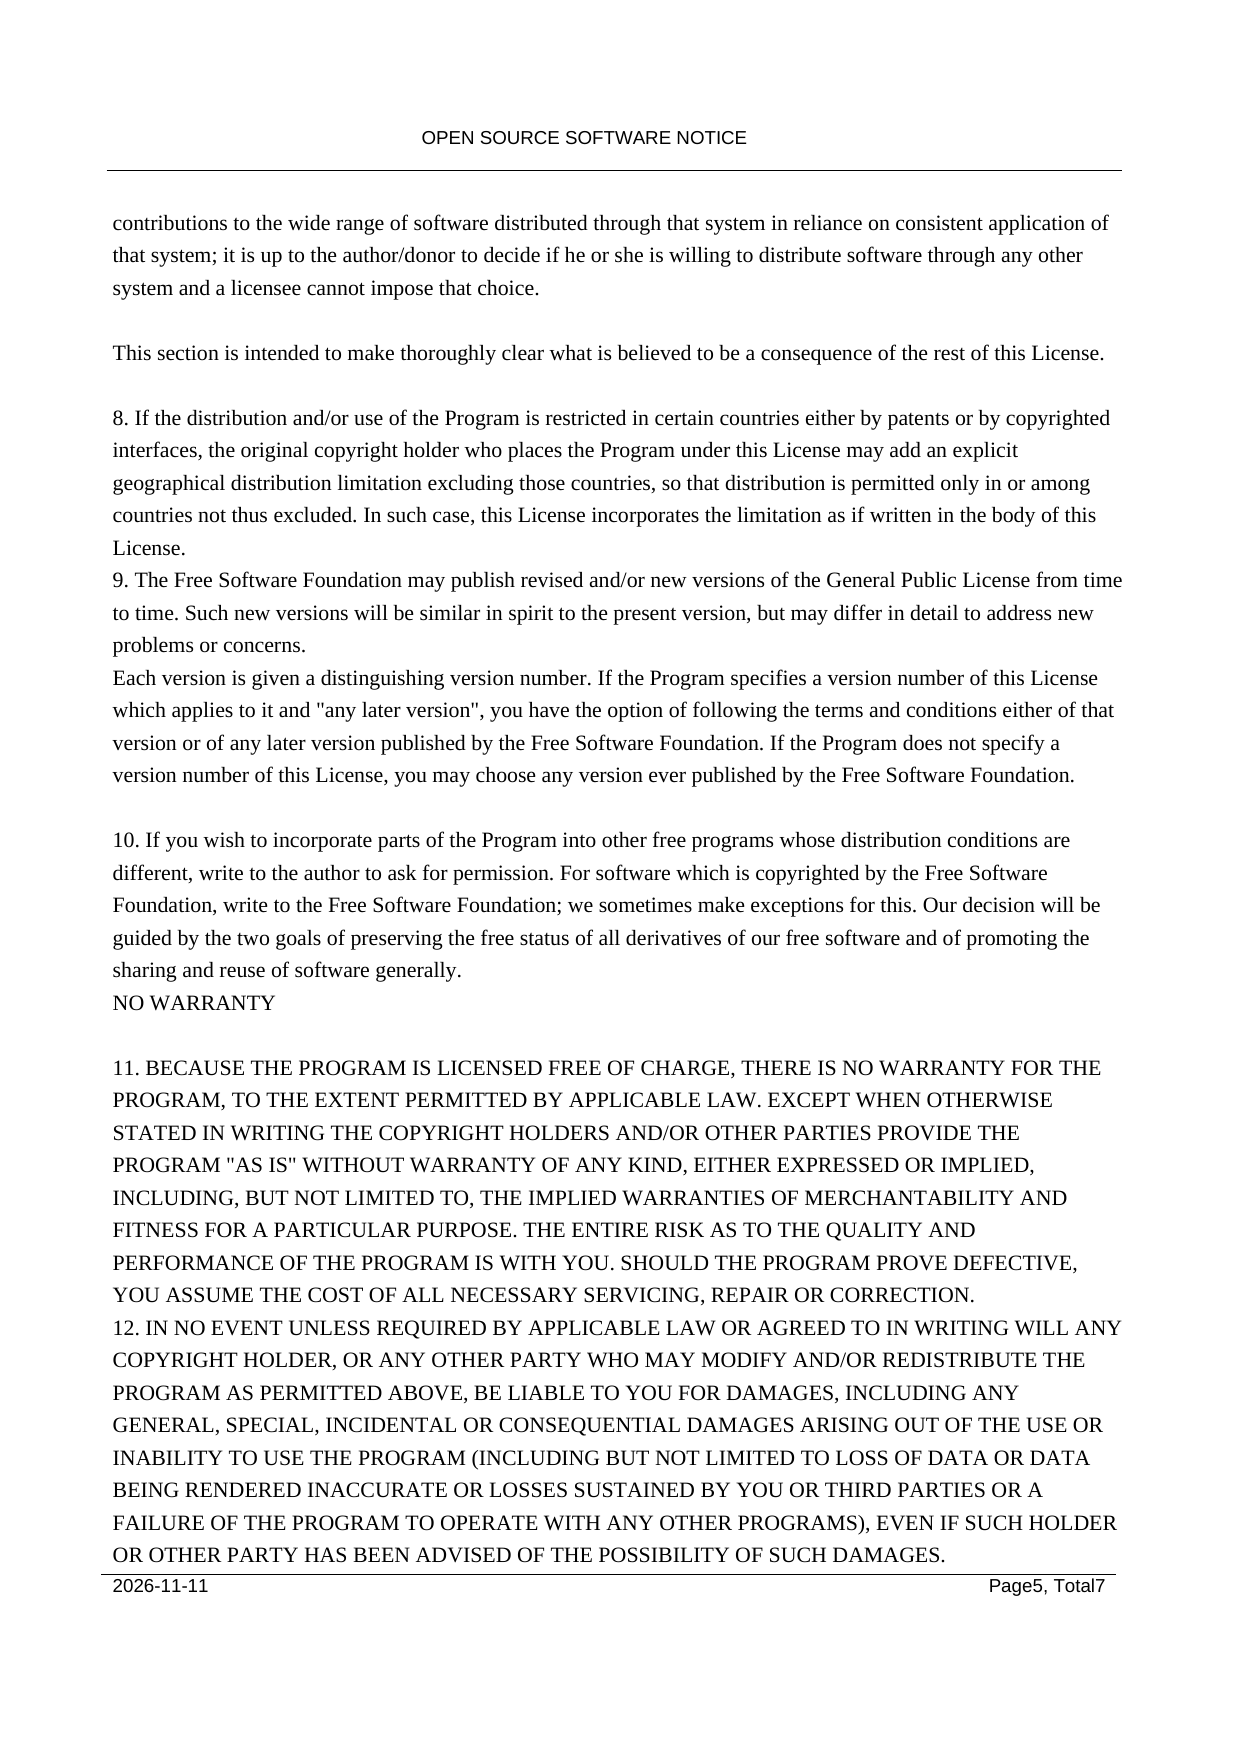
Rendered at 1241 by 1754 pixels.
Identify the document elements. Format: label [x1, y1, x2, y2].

text [112, 206, 1128, 1571]
